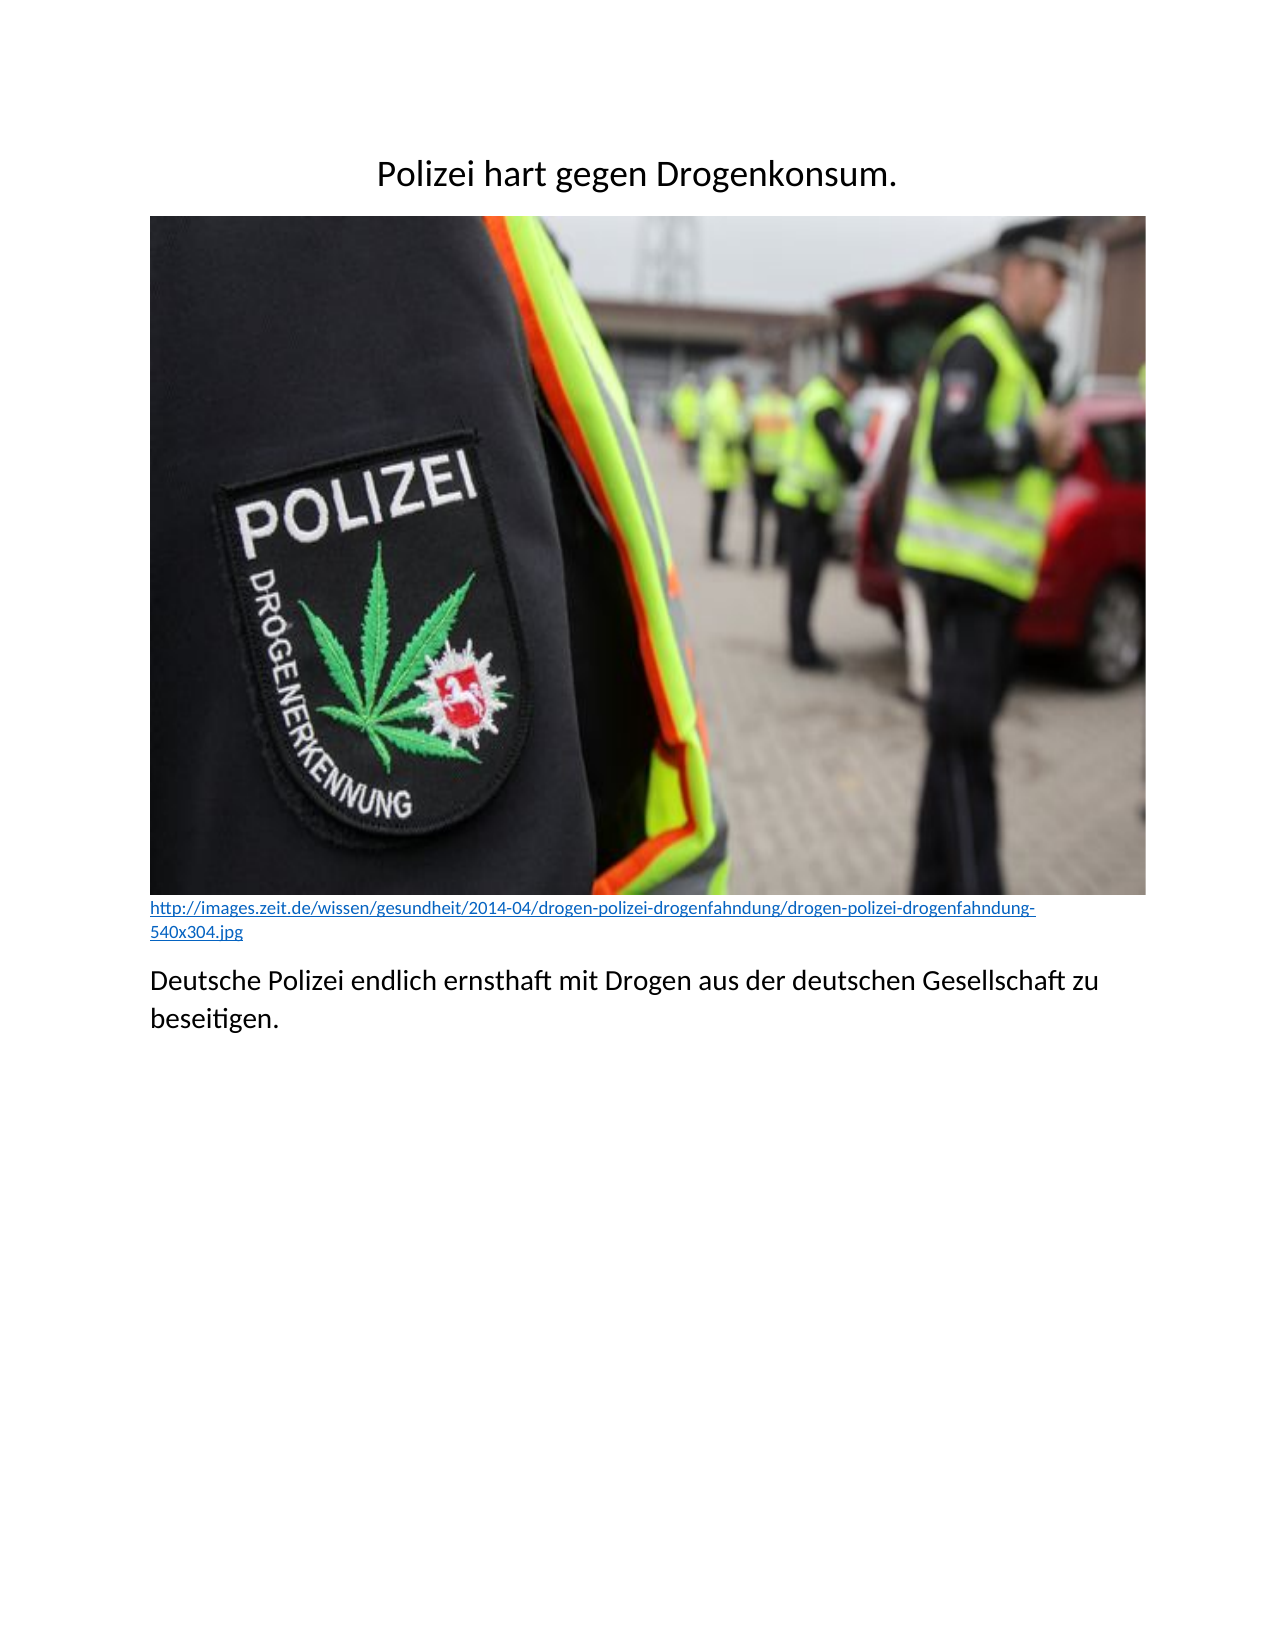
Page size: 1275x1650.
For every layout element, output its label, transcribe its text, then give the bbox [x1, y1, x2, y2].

text http://images.zeit.de/wissen/gesundheit/2014-04/drogen-polizei-drogenfahndung/drogen-polizei-drogenfahndung-540x304.jpg [150, 895, 1125, 944]
text Deutsche Polizei endlich ernsthaft mit Drogen aus der deutschen Gesellschaft zu beseitigen. [150, 962, 1125, 1036]
text Polizei hart gegen Drogenkonsum. [150, 150, 1125, 196]
picture [150, 216, 1146, 895]
